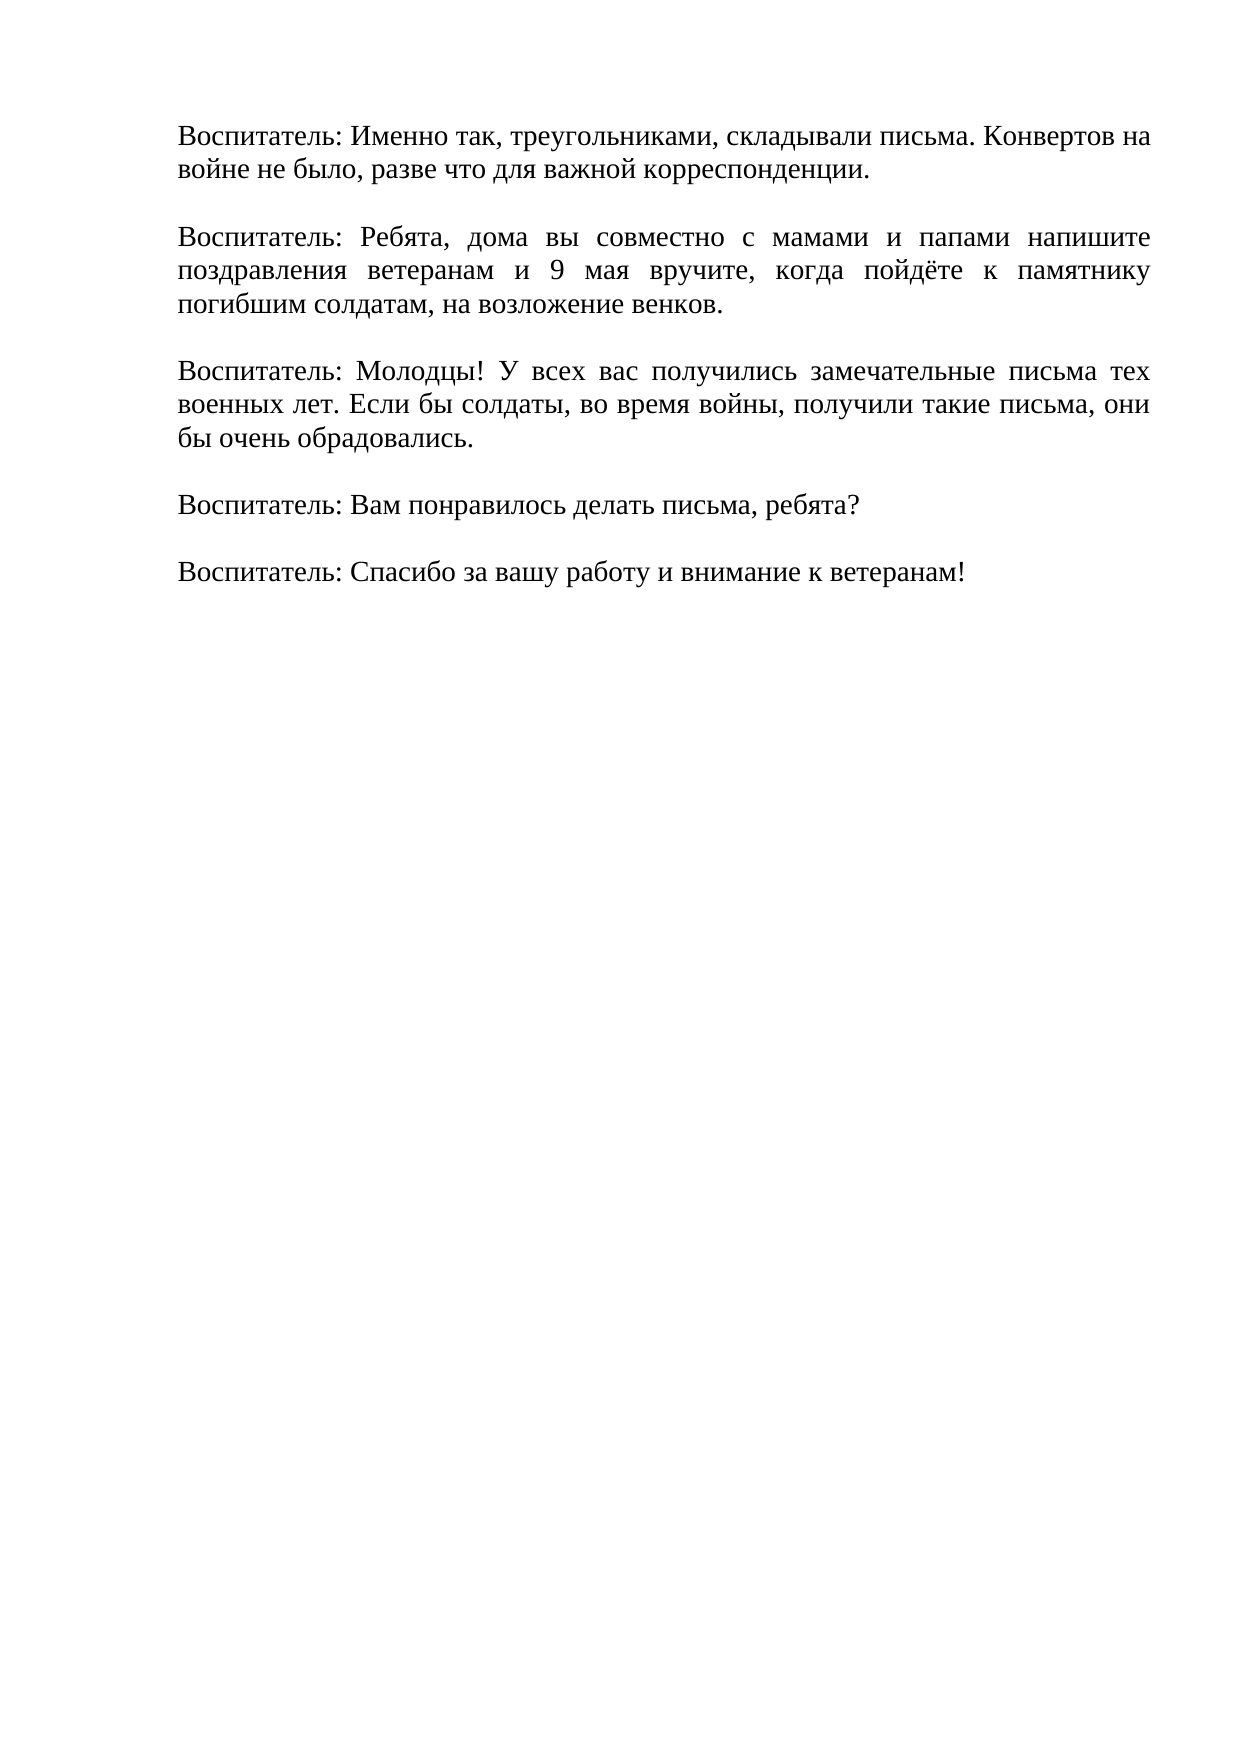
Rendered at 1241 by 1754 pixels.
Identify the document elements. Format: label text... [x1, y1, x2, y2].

text Воспитатель: Ребята, дома вы совместно с мамами и папами напишите поздравления ветеранам и 9 мая вручите, когда пойдёте к памятнику погибшим солдатам, на возложение венков. [177, 219, 1152, 319]
text Воспитатель: Именно так, треугольниками, складывали письма. Конвертов на войне не было, разве что для важной корреспонденции. [177, 118, 1152, 185]
text Воспитатель: Спасибо за вашу работу и внимание к ветеранам! [177, 554, 1152, 588]
text Воспитатель: Молодцы! У всех вас получились замечательные письма тех военных лет. Если бы солдаты, во время войны, получили такие письма, они бы очень обрадовались. [177, 353, 1152, 453]
text Воспитатель: Вам понравилось делать письма, ребята? [177, 487, 1152, 521]
